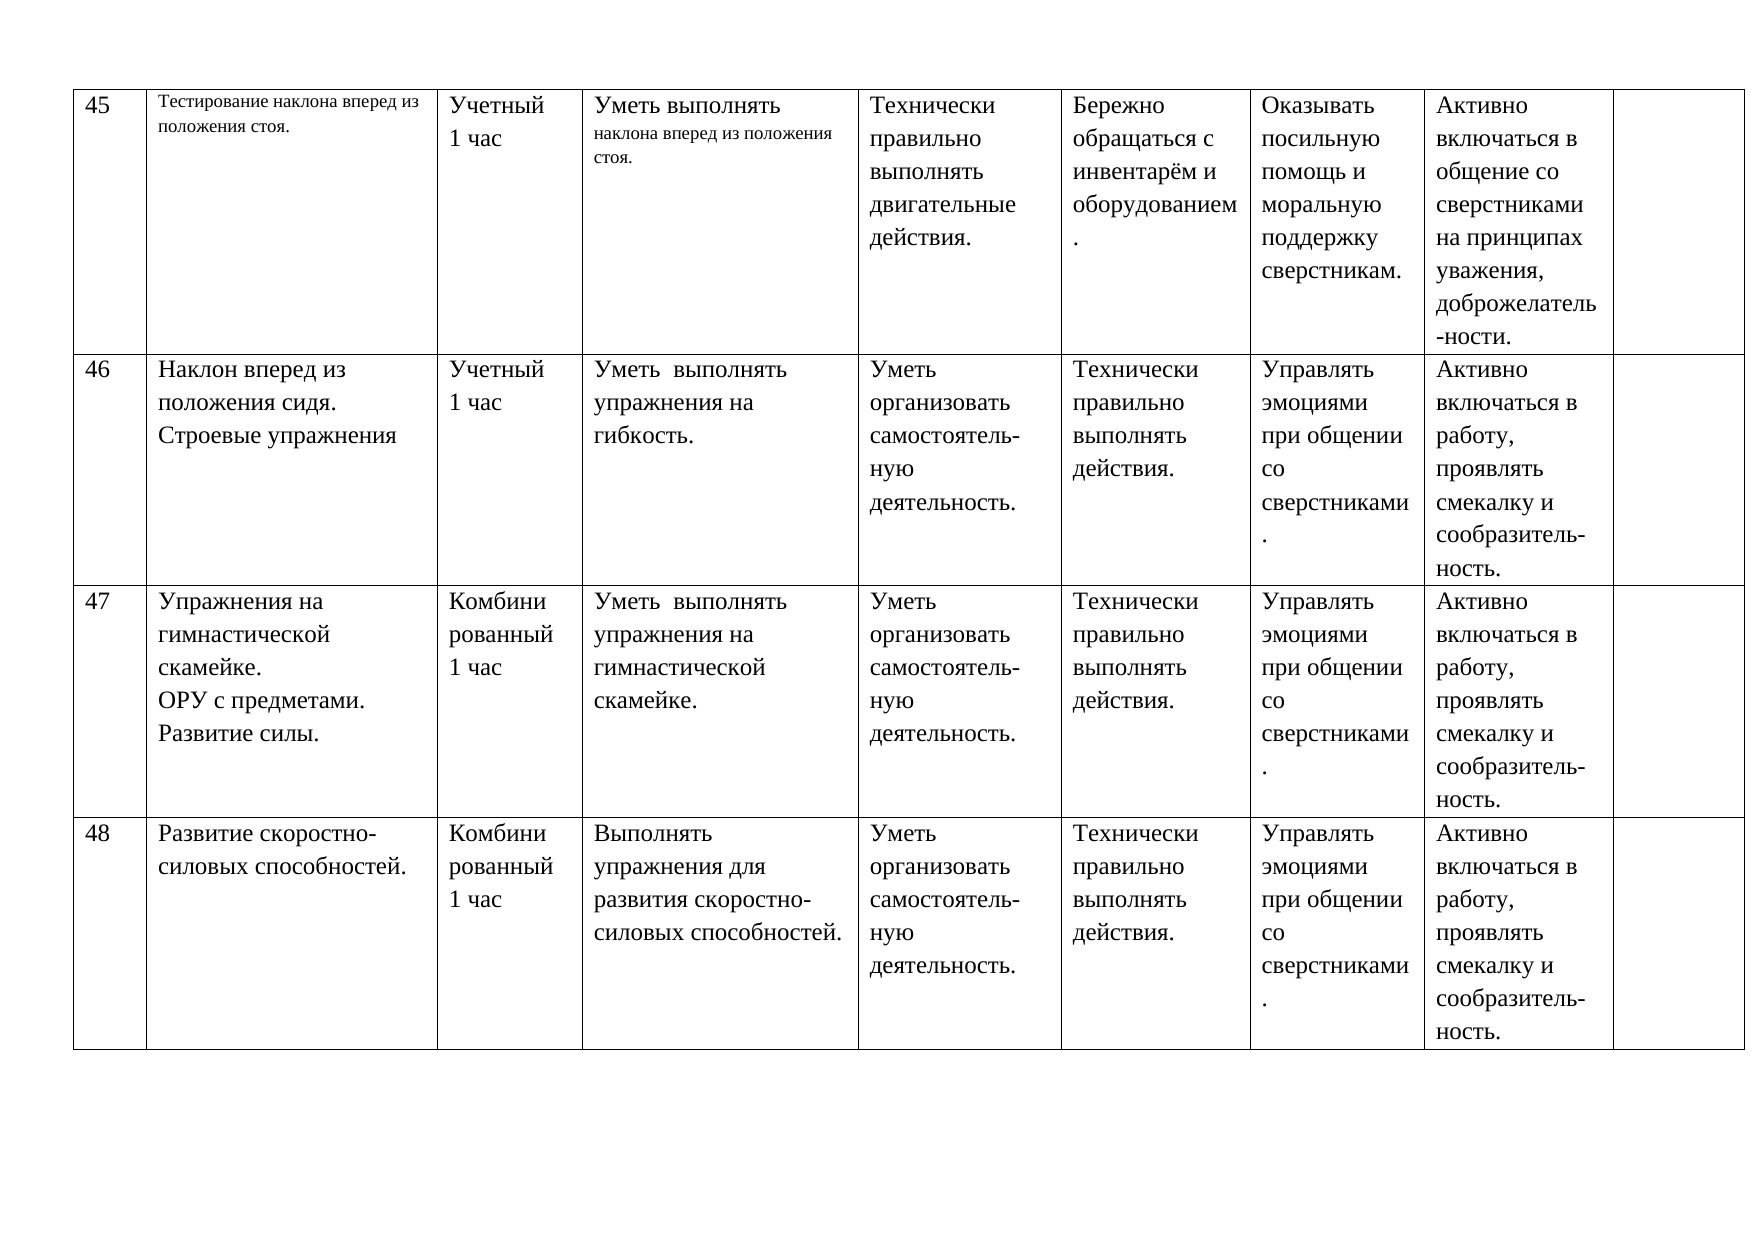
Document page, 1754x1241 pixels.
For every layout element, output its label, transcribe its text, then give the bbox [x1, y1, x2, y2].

table_cell [1614, 90, 1744, 353]
table_cell Управлять эмоциями при общении со сверстниками. [1251, 818, 1424, 1049]
table_cell [1614, 355, 1744, 585]
table_cell Наклон вперед из положения сидя. Строевые упражнения [147, 355, 437, 585]
table_cell Учетный 1 час [438, 355, 582, 585]
table_cell Уметь организовать самостоятель-ную деятельность. [859, 818, 1061, 1049]
table_cell Упражнения на гимнастической скамейке. ОРУ с предметами. Развитие силы. [147, 586, 437, 817]
table_cell Развитие скоростно-силовых способностей. [147, 818, 437, 1049]
table_cell Активно включаться в работу, проявлять смекалку и сообразитель-ность. [1425, 586, 1613, 817]
table_cell Учетный 1 час [438, 90, 582, 353]
table_cell Уметь выполнять упражнения на гимнастической скамейке. [583, 586, 858, 817]
table_cell Уметь выполнять наклона вперед из положения стоя. [583, 90, 858, 353]
table_cell 46 [74, 355, 146, 585]
table_cell Выполнять упражнения для развития скоростно-силовых способностей. [583, 818, 858, 1049]
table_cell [1062, 90, 1250, 353]
table_cell Тестирование наклона вперед из положения стоя. [147, 90, 437, 353]
table_cell Технически правильно выполнять действия. [1062, 818, 1250, 1049]
table_cell Технически правильно выполнять действия. [1062, 586, 1250, 817]
table_cell 47 [74, 586, 146, 817]
table_cell Уметь выполнять упражнения на гибкость. [583, 355, 858, 585]
table_cell Технически правильно выполнять действия. [1062, 355, 1250, 585]
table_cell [1425, 90, 1613, 353]
table_cell Активно включаться в работу, проявлять смекалку и сообразитель-ность. [1425, 818, 1613, 1049]
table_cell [859, 90, 1061, 353]
table_cell Комбини рованный 1 час [438, 818, 582, 1049]
table_cell [1614, 586, 1744, 817]
table_cell Активно включаться в работу, проявлять смекалку и сообразитель-ность. [1425, 355, 1613, 585]
table_cell Управлять эмоциями при общении со сверстниками. [1251, 355, 1424, 585]
table_cell Уметь организовать самостоятель-ную деятельность. [859, 355, 1061, 585]
table_cell 48 [74, 818, 146, 1049]
table_cell Уметь организовать самостоятель-ную деятельность. [859, 586, 1061, 817]
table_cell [1251, 90, 1424, 353]
table_cell Управлять эмоциями при общении со сверстниками. [1251, 586, 1424, 817]
table_cell [1614, 818, 1744, 1049]
table_cell Комбини рованный 1 час [438, 586, 582, 817]
table_cell 45 [74, 90, 146, 353]
